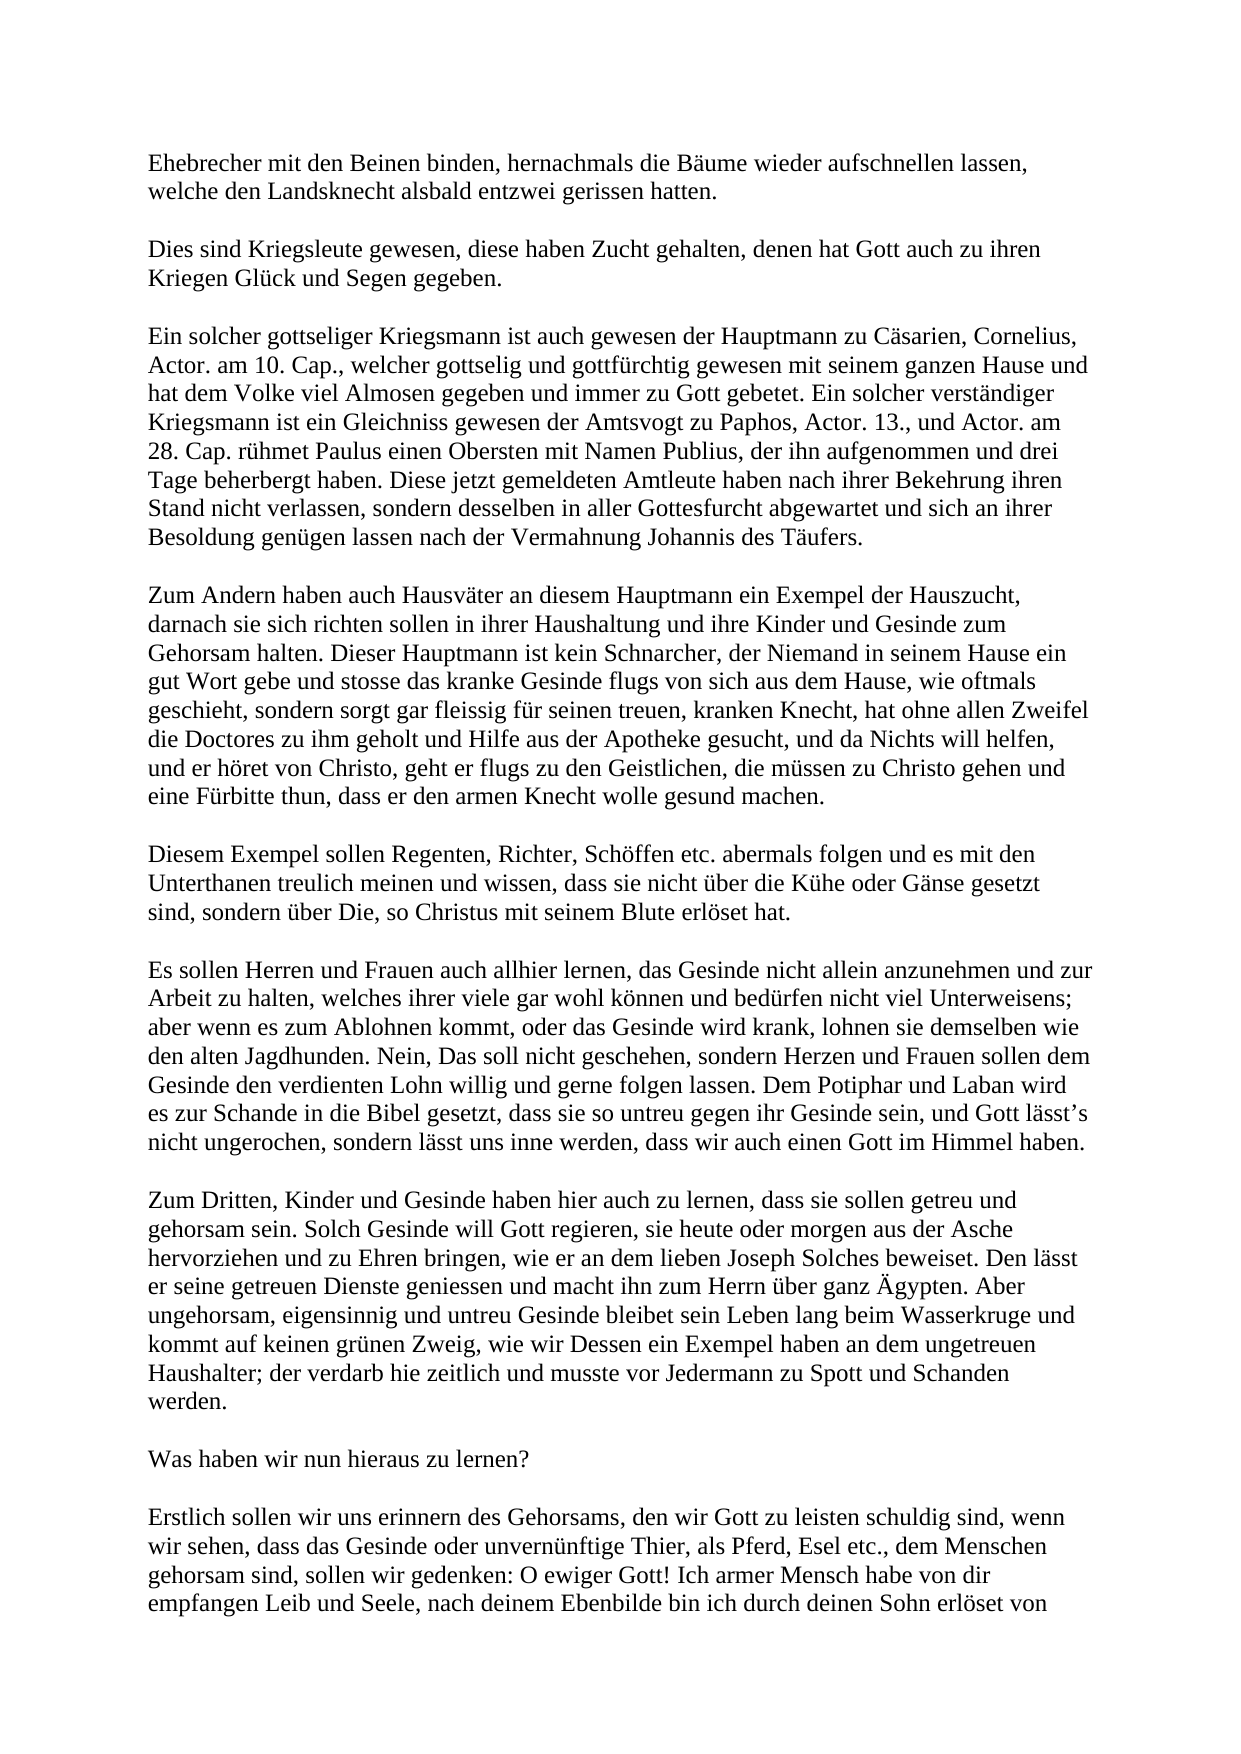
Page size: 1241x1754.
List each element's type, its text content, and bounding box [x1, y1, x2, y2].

text Es sollen Herren und Frauen auch allhier lernen, das Gesinde nicht allein anzunehmen und zur Arbeit zu halten, welches ihrer viele gar wohl können und bedürfen nicht viel Unterweisens; aber wenn es zum Ablohnen kommt, oder das Gesinde wird krank, lohnen sie demselben wie den alten Jagdhunden. Nein, Das soll nicht geschehen, sondern Herzen und Frauen sollen dem Gesinde den verdienten Lohn willig und gerne folgen lassen. Dem Potiphar und Laban wird es zur Schande in die Bibel gesetzt, dass sie so untreu gegen ihr Gesinde sein, und Gott lässt’s nicht ungerochen, sondern lässt uns inne werden, dass wir auch einen Gott im Himmel haben. [148, 955, 1093, 1156]
text Zum Dritten, Kinder und Gesinde haben hier auch zu lernen, dass sie sollen getreu und gehorsam sein. Solch Gesinde will Gott regieren, sie heute oder morgen aus der Asche hervorziehen und zu Ehren bringen, wie er an dem lieben Joseph Solches beweiset. Den lässt er seine getreuen Dienste geniessen und macht ihn zum Herrn über ganz Ägypten. Aber ungehorsam, eigensinnig und untreu Gesinde bleibet sein Leben lang beim Wasserkruge und kommt auf keinen grünen Zweig, wie wir Dessen ein Exempel haben an dem ungetreuen Haushalter; der verdarb hie zeitlich und musste vor Jedermann zu Spott und Schanden werden. [148, 1185, 1093, 1415]
text Dies sind Kriegsleute gewesen, diese haben Zucht gehalten, denen hat Gott auch zu ihren Kriegen Glück und Segen gegeben. [148, 234, 1093, 292]
text Was haben wir nun hieraus zu lernen? [148, 1444, 1093, 1473]
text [148, 148, 1093, 205]
text Diesem Exempel sollen Regenten, Richter, Schöffen etc. abermals folgen und es mit den Unterthanen treulich meinen und wissen, dass sie nicht über die Kühe oder Gänse gesetzt sind, sondern über Die, so Christus mit seinem Blute erlöset hat. [148, 839, 1093, 926]
text Ein solcher gottseliger Kriegsmann ist auch gewesen der Hauptmann zu Cäsarien, Cornelius, Actor. am 10. Cap., welcher gottselig und gottfürchtig gewesen mit seinem ganzen Hause und hat dem Volke viel Almosen gegeben und immer zu Gott gebetet. Ein solcher verständiger Kriegsmann ist ein Gleichniss gewesen der Amtsvogt zu Paphos, Actor. 13., und Actor. am 28. Cap. rühmet Paulus einen Obersten mit Namen Publius, der ihn aufgenommen und drei Tage beherbergt haben. Diese jetzt gemeldeten Amtleute haben nach ihrer Bekehrung ihren Stand nicht verlassen, sondern desselben in aller Gottesfurcht abgewartet und sich an ihrer Besoldung genügen lassen nach der Vermahnung Johannis des Täufers. [148, 321, 1093, 551]
text Zum Andern haben auch Hausväter an diesem Hauptmann ein Exempel der Hauszucht, darnach sie sich richten sollen in ihrer Haushaltung und ihre Kinder und Gesinde zum Gehorsam halten. Dieser Hauptmann ist kein Schnarcher, der Niemand in seinem Hause ein gut Wort gebe und stosse das kranke Gesinde flugs von sich aus dem Hause, wie oftmals geschieht, sondern sorgt gar fleissig für seinen treuen, kranken Knecht, hat ohne allen Zweifel die Doctores zu ihm geholt und Hilfe aus der Apotheke gesucht, und da Nichts will helfen, und er höret von Christo, geht er flugs zu den Geistlichen, die müssen zu Christo gehen und eine Fürbitte thun, dass er den armen Knecht wolle gesund machen. [148, 580, 1093, 810]
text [148, 1502, 1093, 1617]
